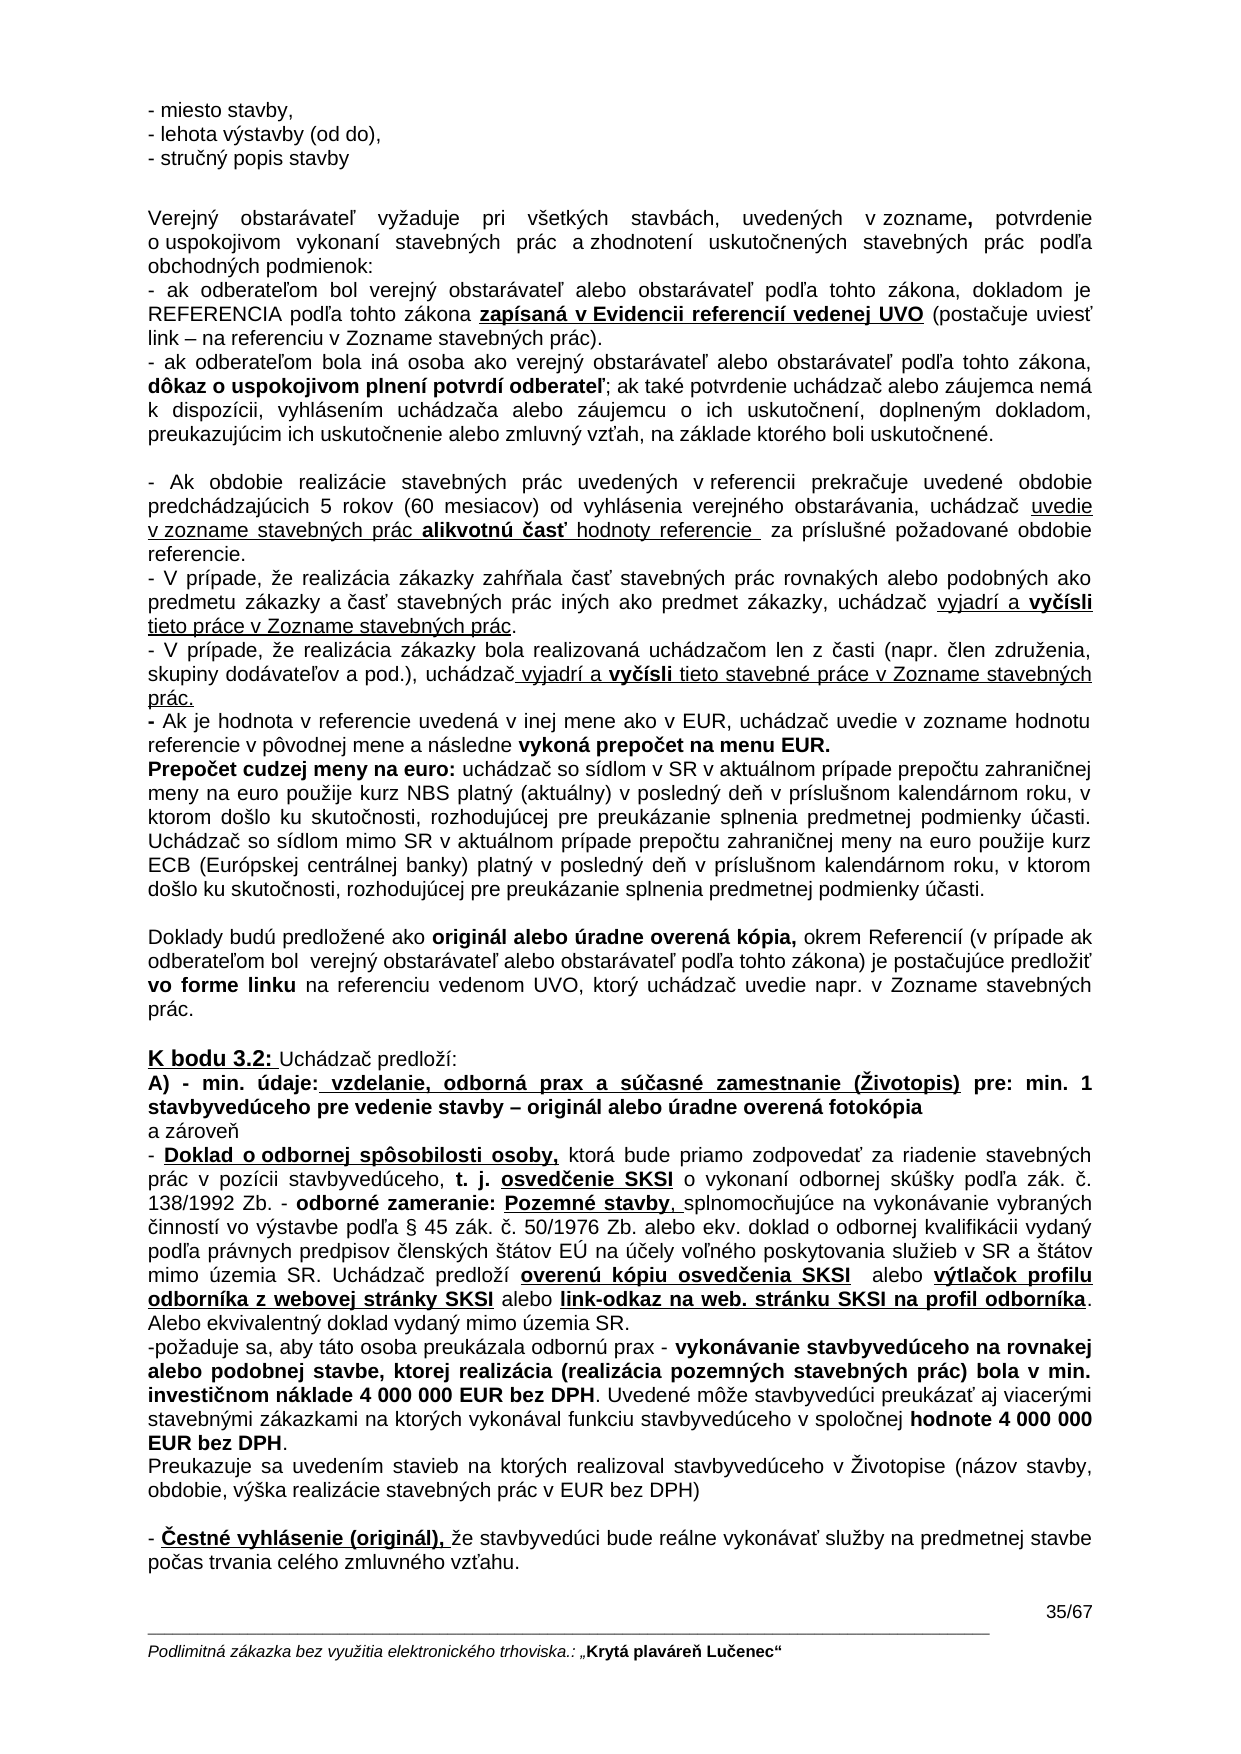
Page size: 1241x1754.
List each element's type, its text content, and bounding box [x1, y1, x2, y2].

text A) - min. údaje: vzdelanie, odborná prax a súčasné zamestnanie (Životopis) pre: min. 1 stavbyvedúceho pre vedenie stavby – originál alebo úradne overená fotokópia [148, 1071, 1092, 1119]
text - stručný popis stavby [148, 146, 1092, 170]
text - V prípade, že realizácia zákazky bola realizovaná uchádzačom len z časti (napr. člen združenia, skupiny dodávateľov a pod.), uchádzač vyjadrí a vyčísli tieto stavebné práce v Zozname stavebných prác. [148, 637, 1092, 709]
list - Čestné vyhlásenie (originál), že stavbyvedúci bude reálne vykonávať služby na predmetnej stavbe počas trvania celého zmluvného vzťahu. [148, 1526, 1092, 1574]
text - miesto stavby, [148, 98, 1092, 122]
text - Ak je hodnota v referencie uvedená v inej mene ako v EUR, uchádzač uvedie v zozname hodnotu referencie v pôvodnej mene a následne vykoná prepočet na menu EUR. [148, 709, 1092, 757]
text Verejný obstarávateľ vyžaduje pri všetkých stavbách, uvedených v zozname, potvrdenie o uspokojivom vykonaní stavebných prác a zhodnotení uskutočnených stavebných prác podľa obchodných podmienok: [148, 206, 1092, 278]
text Prepočet cudzej meny na euro: uchádzač so sídlom v SR v aktuálnom prípade prepočtu zahraničnej meny na euro použije kurz NBS platný (aktuálny) v posledný deň v príslušnom kalendárnom roku, v ktorom došlo ku skutočnosti, rozhodujúcej pre preukázanie splnenia predmetnej podmienky účasti. Uchádzač so sídlom mimo SR v aktuálnom prípade prepočtu zahraničnej meny na euro použije kurz ECB (Európskej centrálnej banky) platný v posledný deň v príslušnom kalendárnom roku, v ktorom došlo ku skutočnosti, rozhodujúcej pre preukázanie splnenia predmetnej podmienky účasti. [148, 757, 1092, 901]
text - ak odberateľom bola iná osoba ako verejný obstarávateľ alebo obstarávateľ podľa tohto zákona, dôkaz o uspokojivom plnení potvrdí odberateľ; ak také potvrdenie uchádzač alebo záujemca nemá k dispozícii, vyhlásením uchádzača alebo záujemcu o ich uskutočnení, doplneným dokladom, preukazujúcim ich uskutočnenie alebo zmluvný vzťah, na základe ktorého boli uskutočnené. [148, 350, 1092, 446]
text Doklady budú predložené ako originál alebo úradne overená kópia, okrem Referencií (v prípade ak odberateľom bol verejný obstarávateľ alebo obstarávateľ podľa tohto zákona) je postačujúce predložiť vo forme linku na referenciu vedenom UVO, ktorý uchádzač uvedie napr. v Zozname stavebných prác. [148, 925, 1092, 1021]
list K bodu 3.2: Uchádzač predloží: [148, 1045, 1092, 1071]
list Preukazuje sa uvedením stavieb na ktorých realizoval stavbyvedúceho v Životopise (názov stavby, obdobie, výška realizácie stavebných prác v EUR bez DPH) [148, 1454, 1092, 1502]
list - Doklad o odbornej spôsobilosti osoby, ktorá bude priamo zodpovedať za riadenie stavebných prác v pozícii stavbyvedúceho, t. j. osvedčenie SKSI o vykonaní odbornej skúšky podľa zák. č. 138/1992 Zb. - odborné zameranie: Pozemné stavby, splnomocňujúce na vykonávanie vybraných činností vo výstavbe podľa § 45 zák. č. 50/1976 Zb. alebo ekv. doklad o odbornej kvalifikácii vydaný podľa právnych predpisov členských štátov EÚ na účely voľného poskytovania služieb v SR a štátov mimo územia SR. Uchádzač predloží overenú kópiu osvedčenia SKSI alebo výtlačok profilu odborníka z webovej stránky SKSI alebo link-odkaz na web. stránku SKSI na profil odborníka. Alebo ekvivalentný doklad vydaný mimo územia SR. [148, 1143, 1092, 1334]
text - ak odberateľom bol verejný obstarávateľ alebo obstarávateľ podľa tohto zákona, dokladom je REFERENCIA podľa tohto zákona zapísaná v Evidencii referencií vedenej UVO (postačuje uviesť link – na referenciu v Zozname stavebných prác). [148, 278, 1092, 350]
list -požaduje sa, aby táto osoba preukázala odbornú prax - vykonávanie stavbyvedúceho na rovnakej alebo podobnej stavbe, ktorej realizácia (realizácia pozemných stavebných prác) bola v min. investičnom náklade 4 000 000 EUR bez DPH. Uvedené môže stavbyvedúci preukázať aj viacerými stavebnými zákazkami na ktorých vykonával funkciu stavbyvedúceho v spoločnej hodnote 4 000 000 EUR bez DPH. [148, 1334, 1092, 1454]
list a zároveň [148, 1119, 1092, 1143]
text - Ak obdobie realizácie stavebných prác uvedených v referencii prekračuje uvedené obdobie predchádzajúcich 5 rokov (60 mesiacov) od vyhlásenia verejného obstarávania, uchádzač uvedie v zozname stavebných prác alikvotnú časť hodnoty referencie za príslušné požadované obdobie referencie. [148, 470, 1092, 566]
text - lehota výstavby (od do), [148, 122, 1092, 146]
text - V prípade, že realizácia zákazky zahŕňala časť stavebných prác rovnakých alebo podobných ako predmetu zákazky a časť stavebných prác iných ako predmet zákazky, uchádzač vyjadrí a vyčísli tieto práce v Zozname stavebných prác. [148, 566, 1092, 637]
